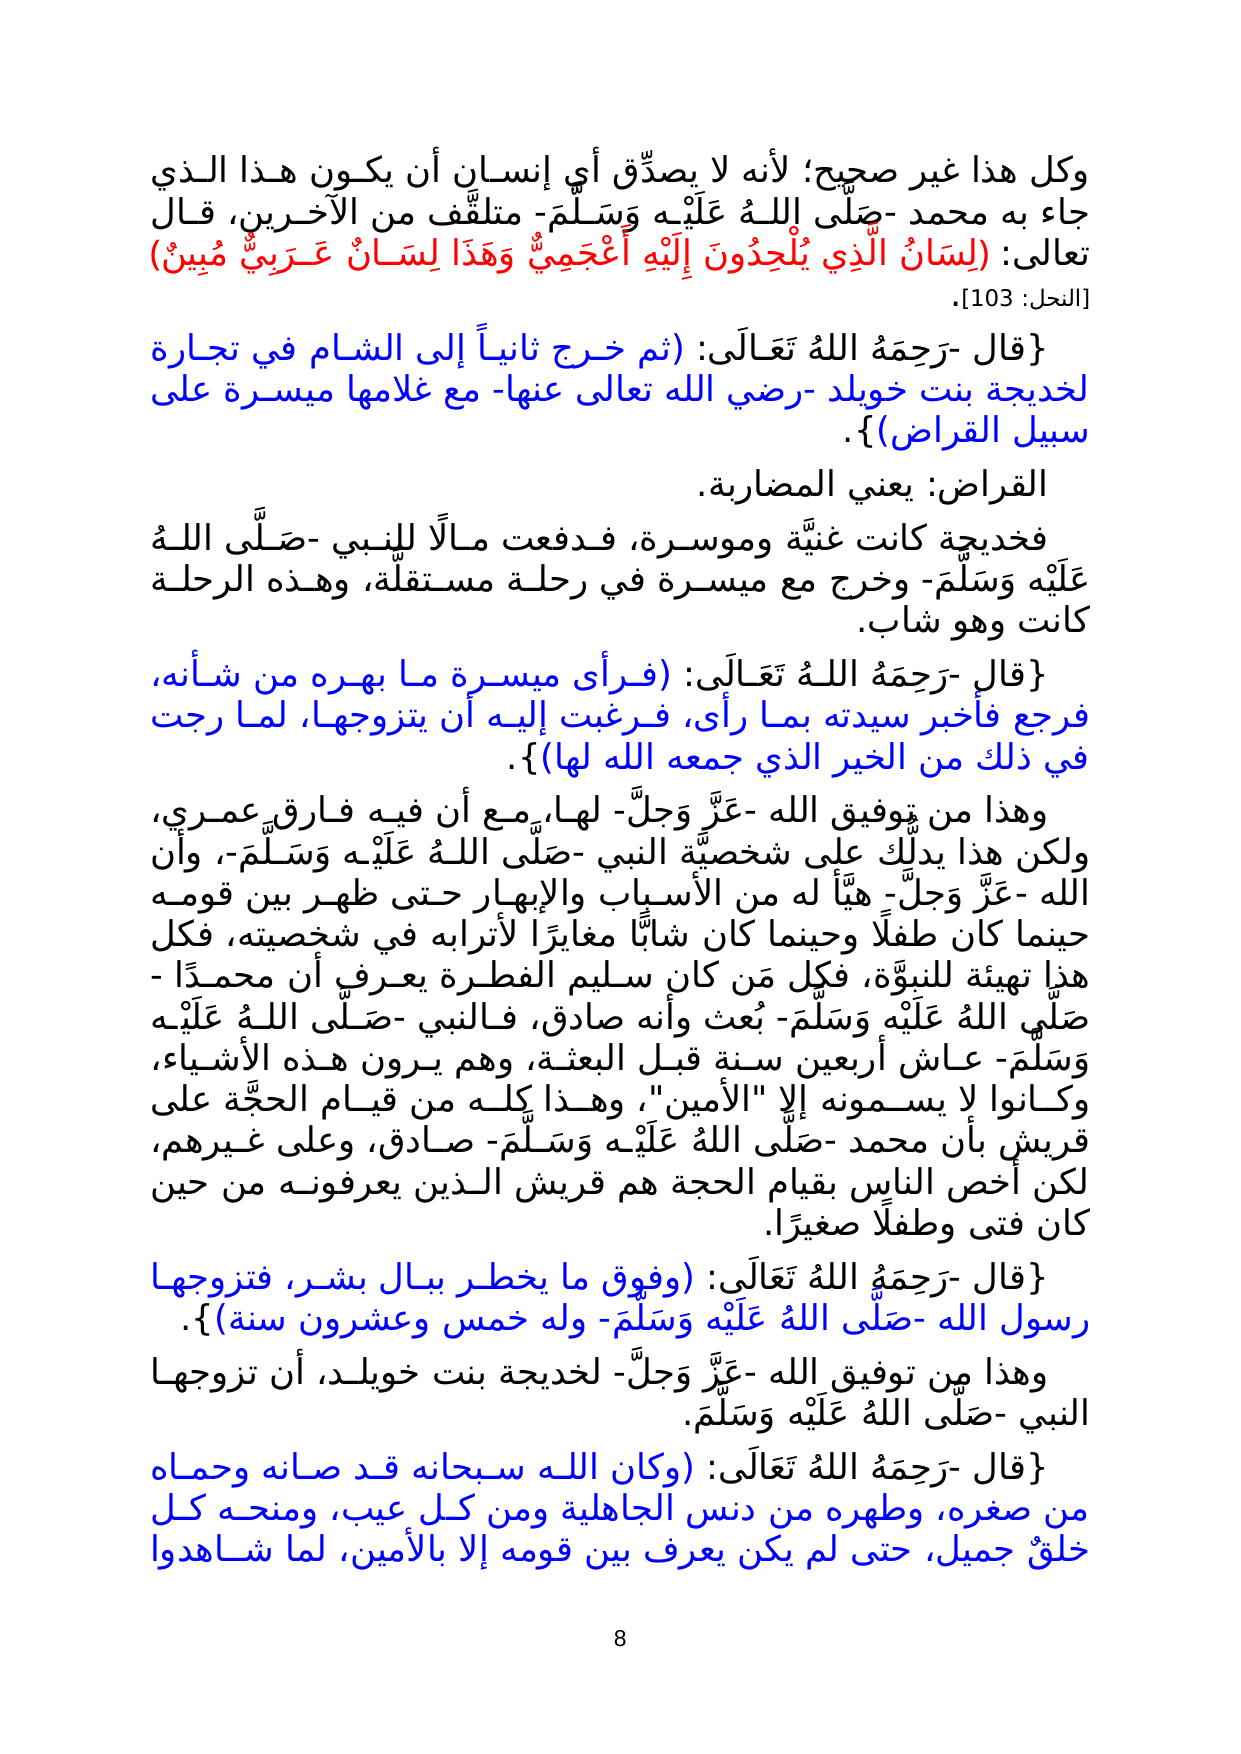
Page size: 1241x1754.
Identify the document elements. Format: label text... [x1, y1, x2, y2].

text فخديجة كانت غنيَّة وموسرة، فدفعت مالًا للنبي -صَلَّى اللهُ عَلَيْه وَسَلَّمَ- وخرج مع ميسرة في رحلة مستقلَّة، وهذه الرحلة كانت وهو شاب. [150, 517, 1090, 641]
text {قال -رَحِمَهُ اللهُ تَعَالَى: (وفوق ما يخطر ببال بشر، فتزوجها رسول الله -صَلَّى اللهُ عَلَيْه وَسَلَّمَ- وله خمس وعشرون سنة)}. [150, 1256, 1090, 1339]
text وهذا من توفيق الله -عَزَّ وَجلَّ- لخديجة بنت خويلد، أن تزوجها النبي -صَلَّى اللهُ عَلَيْه وَسَلَّمَ. [150, 1351, 1090, 1434]
text وهذا من توفيق الله -عَزَّ وَجلَّ- لها، مع أن فيه فارق عمري، ولكن هذا يدلُّك على شخصيَّة النبي -صَلَّى اللهُ عَلَيْه وَسَلَّمَ-، وأن الله -عَزَّ وَجلَّ- هيَّأ له من الأسباب والإبهار حتى ظهر بين قومه حينما كان طفلًا وحينما كان شابًّا مغايرًا لأترابه في شخصيته، فكل هذا تهيئة للنبوَّة، فكل مَن كان سليم الفطرة يعرف أن محمدًا -صَلَّى اللهُ عَلَيْه وَسَلَّمَ- بُعث وأنه صادق، فالنبي -صَلَّى اللهُ عَلَيْه وَسَلَّمَ- عاش أربعين سنة قبل البعثة، وهم يرون هذه الأشياء، وكانوا لا يسمونه إلا "الأمين"، وهذا كله من قيام الحجَّة على قريش بأن محمد -صَلَّى اللهُ عَلَيْه وَسَلَّمَ- صادق، وعلى غيرهم، لكن أخص الناس بقيام الحجة هم قريش الذين يعرفونه من حين كان فتى وطفلًا صغيرًا. [150, 790, 1090, 1244]
text {قال -رَحِمَهُ اللهُ تَعَالَى: (فرأى ميسرة ما بهره من شأنه، فرجع فأخبر سيدته بما رأى، فرغبت إليه أن يتزوجها، لما رجت في ذلك من الخير الذي جمعه الله لها)}. [150, 654, 1090, 777]
text القراض: يعني المضاربة. [150, 464, 1090, 505]
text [150, 1446, 1090, 1570]
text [150, 150, 1090, 315]
text {قال -رَحِمَهُ اللهُ تَعَالَى: (ثم خرج ثانياً إلى الشام في تجارة لخديجة بنت خويلد -رضي الله تعالى عنها- مع غلامها ميسرة على سبيل القراض)}. [150, 327, 1090, 451]
